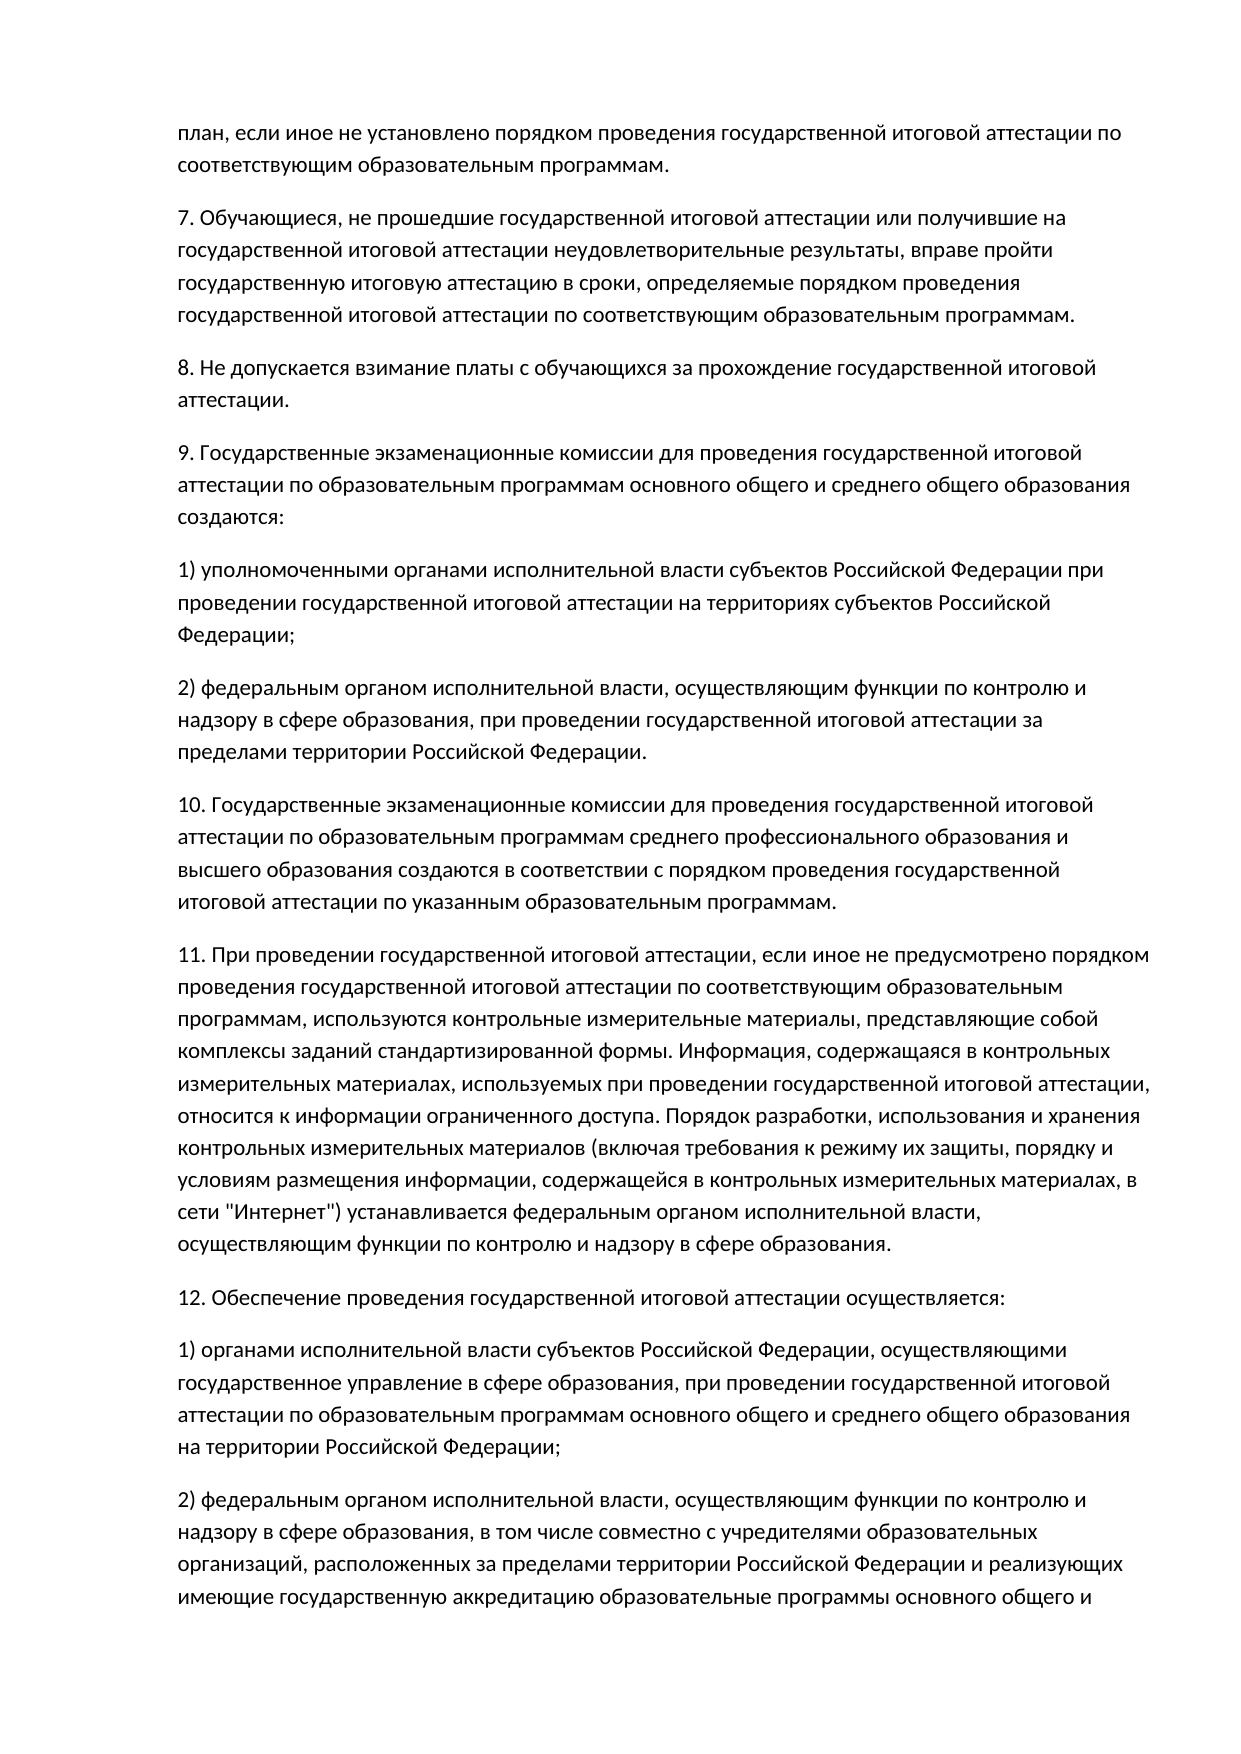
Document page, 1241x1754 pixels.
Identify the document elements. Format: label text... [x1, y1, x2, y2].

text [177, 1485, 1152, 1610]
text 1) органами исполнительной власти субъектов Российской Федерации, осуществляющими государственное управление в сфере образования, при проведении государственной итоговой аттестации по образовательным программам основного общего и среднего общего образования на территории Российской Федерации; [177, 1336, 1152, 1460]
text 8. Не допускается взимание платы с обучающихся за прохождение государственной итоговой аттестации. [177, 353, 1152, 413]
text 10. Государственные экзаменационные комиссии для проведения государственной итоговой аттестации по образовательным программам среднего профессионального образования и высшего образования создаются в соответствии с порядком проведения государственной итоговой аттестации по указанным образовательным программам. [177, 790, 1152, 915]
text 12. Обеспечение проведения государственной итоговой аттестации осуществляется: [177, 1283, 1152, 1311]
text 1) уполномоченными органами исполнительной власти субъектов Российской Федерации при проведении государственной итоговой аттестации на территориях субъектов Российской Федерации; [177, 556, 1152, 648]
text 2) федеральным органом исполнительной власти, осуществляющим функции по контролю и надзору в сфере образования, при проведении государственной итоговой аттестации за пределами территории Российской Федерации. [177, 673, 1152, 765]
text 7. Обучающиеся, не прошедшие государственной итоговой аттестации или получившие на государственной итоговой аттестации неудовлетворительные результаты, вправе пройти государственную итоговую аттестацию в сроки, определяемые порядком проведения государственной итоговой аттестации по соответствующим образовательным программам. [177, 203, 1152, 328]
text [177, 118, 1152, 178]
text 11. При проведении государственной итоговой аттестации, если иное не предусмотрено порядком проведения государственной итоговой аттестации по соответствующим образовательным программам, используются контрольные измерительные материалы, представляющие собой комплексы заданий стандартизированной формы. Информация, содержащаяся в контрольных измерительных материалах, используемых при проведении государственной итоговой аттестации, относится к информации ограниченного доступа. Порядок разработки, использования и хранения контрольных измерительных материалов (включая требования к режиму их защиты, порядку и условиям размещения информации, содержащейся в контрольных измерительных материалах, в сети "Интернет") устанавливается федеральным органом исполнительной власти, осуществляющим функции по контролю и надзору в сфере образования. [177, 940, 1152, 1258]
text 9. Государственные экзаменационные комиссии для проведения государственной итоговой аттестации по образовательным программам основного общего и среднего общего образования создаются: [177, 438, 1152, 531]
